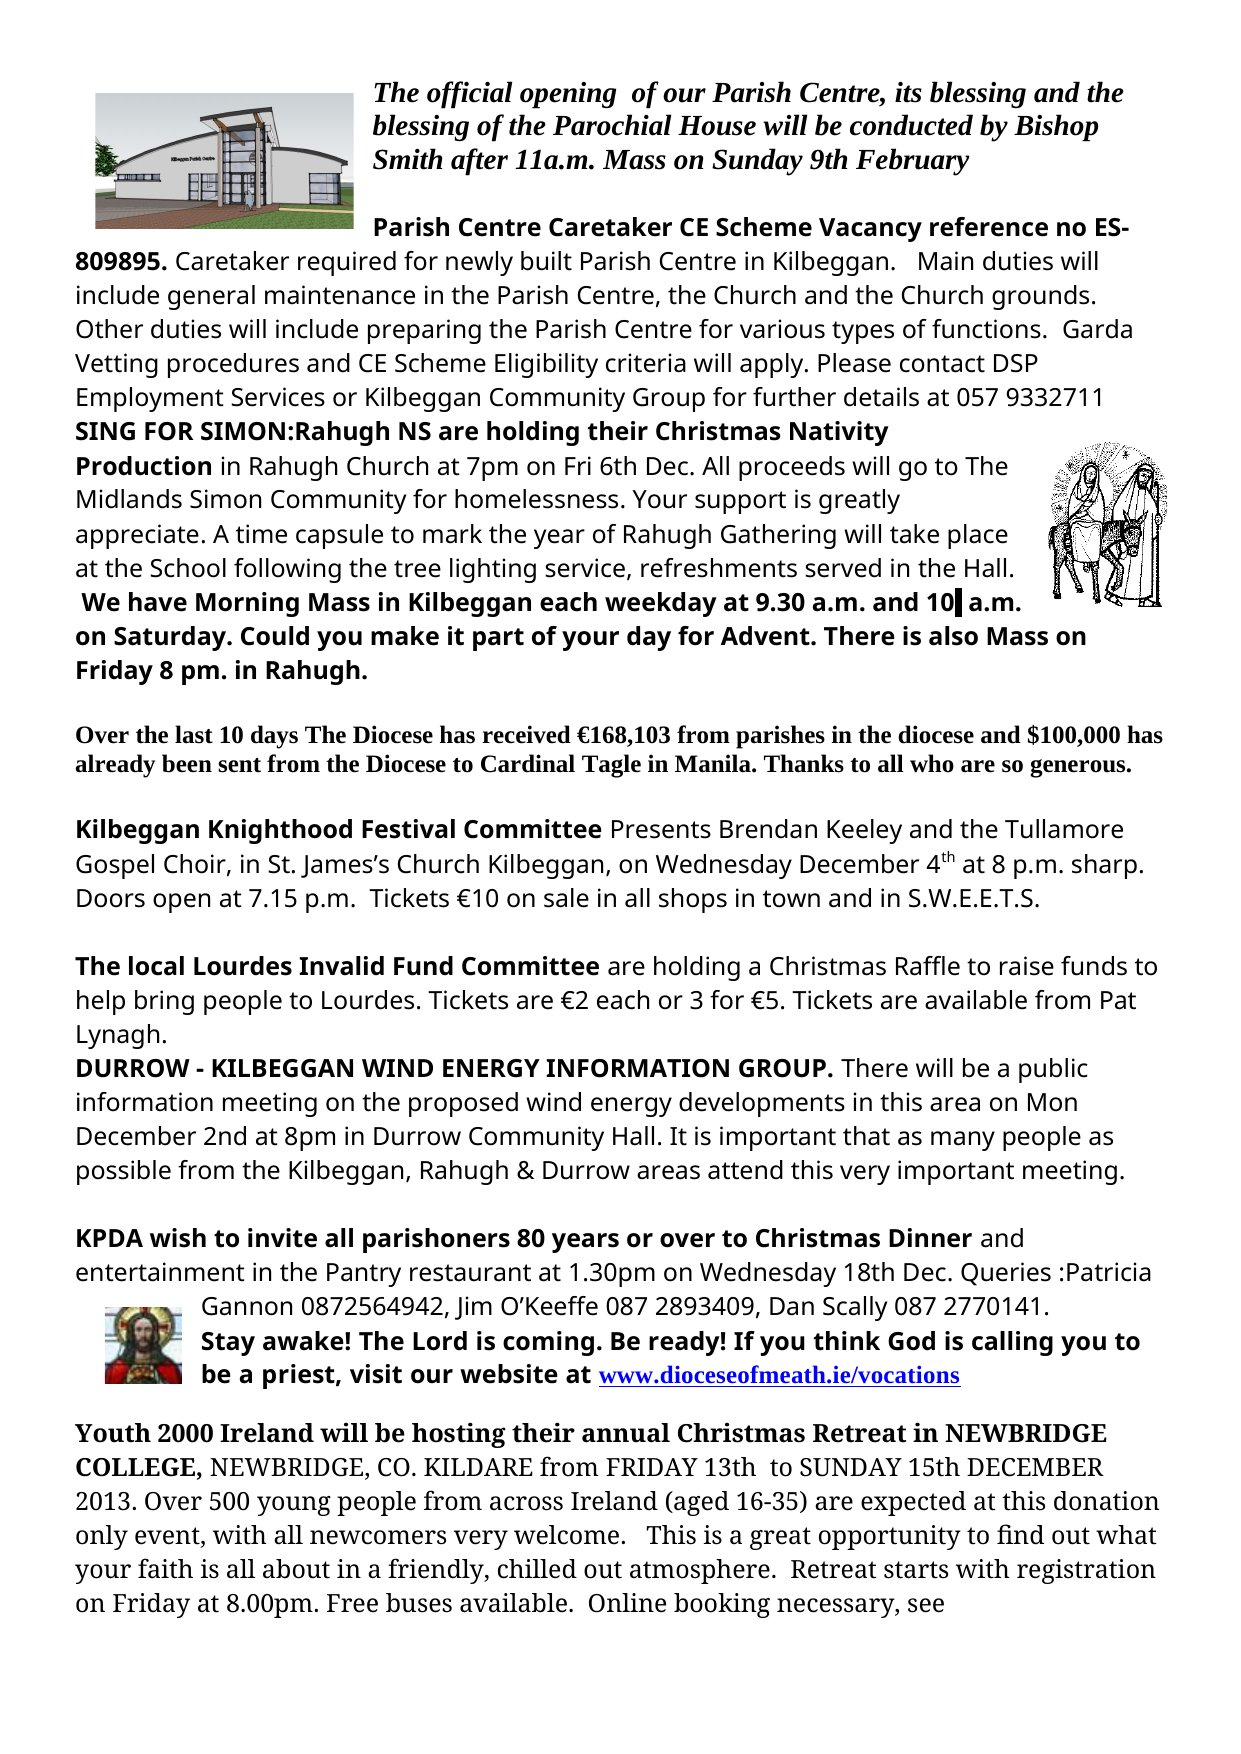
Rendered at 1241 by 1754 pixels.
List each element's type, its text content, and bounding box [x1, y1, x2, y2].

text DURROW - KILBEGGAN WIND ENERGY INFORMATION GROUP. There will be a public information meeting on the proposed wind energy developments in this area on Mon December 2nd at 8pm in Durrow Community Hall. It is important that as many people as possible from the Kilbeggan, Rahugh & Durrow areas attend this very important meeting. [75, 1051, 1165, 1187]
text Kilbeggan Knighthood Festival Committee Presents Brendan Keeley and the Tullamore Gospel Choir, in St. James’s Church Kilbeggan, on Wednesday December 4th at 8 p.m. sharp. Doors open at 7.15 p.m. Tickets €10 on sale in all shops in town and in S.W.E.E.T.S. [75, 812, 1165, 914]
text Over the last 10 days The Diocese has received €168,103 from parishes in the diocese and $100,000 has already been sent from the Diocese to Cardinal Tagle in Manila. Thanks to all who are so generous. [75, 721, 1165, 778]
text SING FOR SIMON:Rahugh NS are holding their Christmas Nativity Production in Rahugh Church at 7pm on Fri 6th Dec. All proceeds will go to The Midlands Simon Community for homelessness. Your support is greatly appreciate. A time capsule to mark the year of Rahugh Gathering will take place at the School following the tree lighting service, refreshments served in the Hall. [75, 414, 1165, 584]
text We have Morning Mass in Kilbeggan each weekday at 9.30 a.m. and 10 a.m. on Saturday. Could you make it part of your day for Advent. There is also Mass on Friday 8 pm. in Rahugh. [75, 584, 1165, 687]
text KPDA wish to invite all parishoners 80 years or over to Christmas Dinner and entertainment in the Pantry restaurant at 1.30pm on Wednesday 18th Dec. Queries :Patricia Gannon 0872564942, Jim O’Keeffe 087 2893409, Dan Scally 087 2770141. Stay awake! The Lord is coming. Be ready! If you think God is calling you to be a priest, visit our website at www.dioceseofmeath.ie/vocations [75, 1221, 1165, 1391]
text The local Lourdes Invalid Fund Committee are holding a Christmas Raffle to raise funds to help bring people to Lourdes. Tickets are €2 each or 3 for €5. Tickets are available from Pat Lynagh. [75, 948, 1165, 1051]
picture [104, 1307, 182, 1383]
text Parish Centre Caretaker CE Scheme Vacancy reference no ES-809895. Caretaker required for newly built Parish Centre in Kilbeggan. Main duties will include general maintenance in the Parish Centre, the Church and the Church grounds. Other duties will include preparing the Parish Centre for various types of functions. Garda Vetting procedures and CE Scheme Eligibility criteria will apply. Please contact DSP Employment Services or Kilbeggan Community Group for further details at 057 9332711 [75, 210, 1165, 414]
picture [95, 93, 354, 228]
text The official opening of our Parish Centre, its blessing and the blessing of the Parochial House will be conducted by Bishop Smith after 11a.m. Mass on Sunday 9th February [75, 75, 1165, 176]
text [75, 1415, 1165, 1619]
